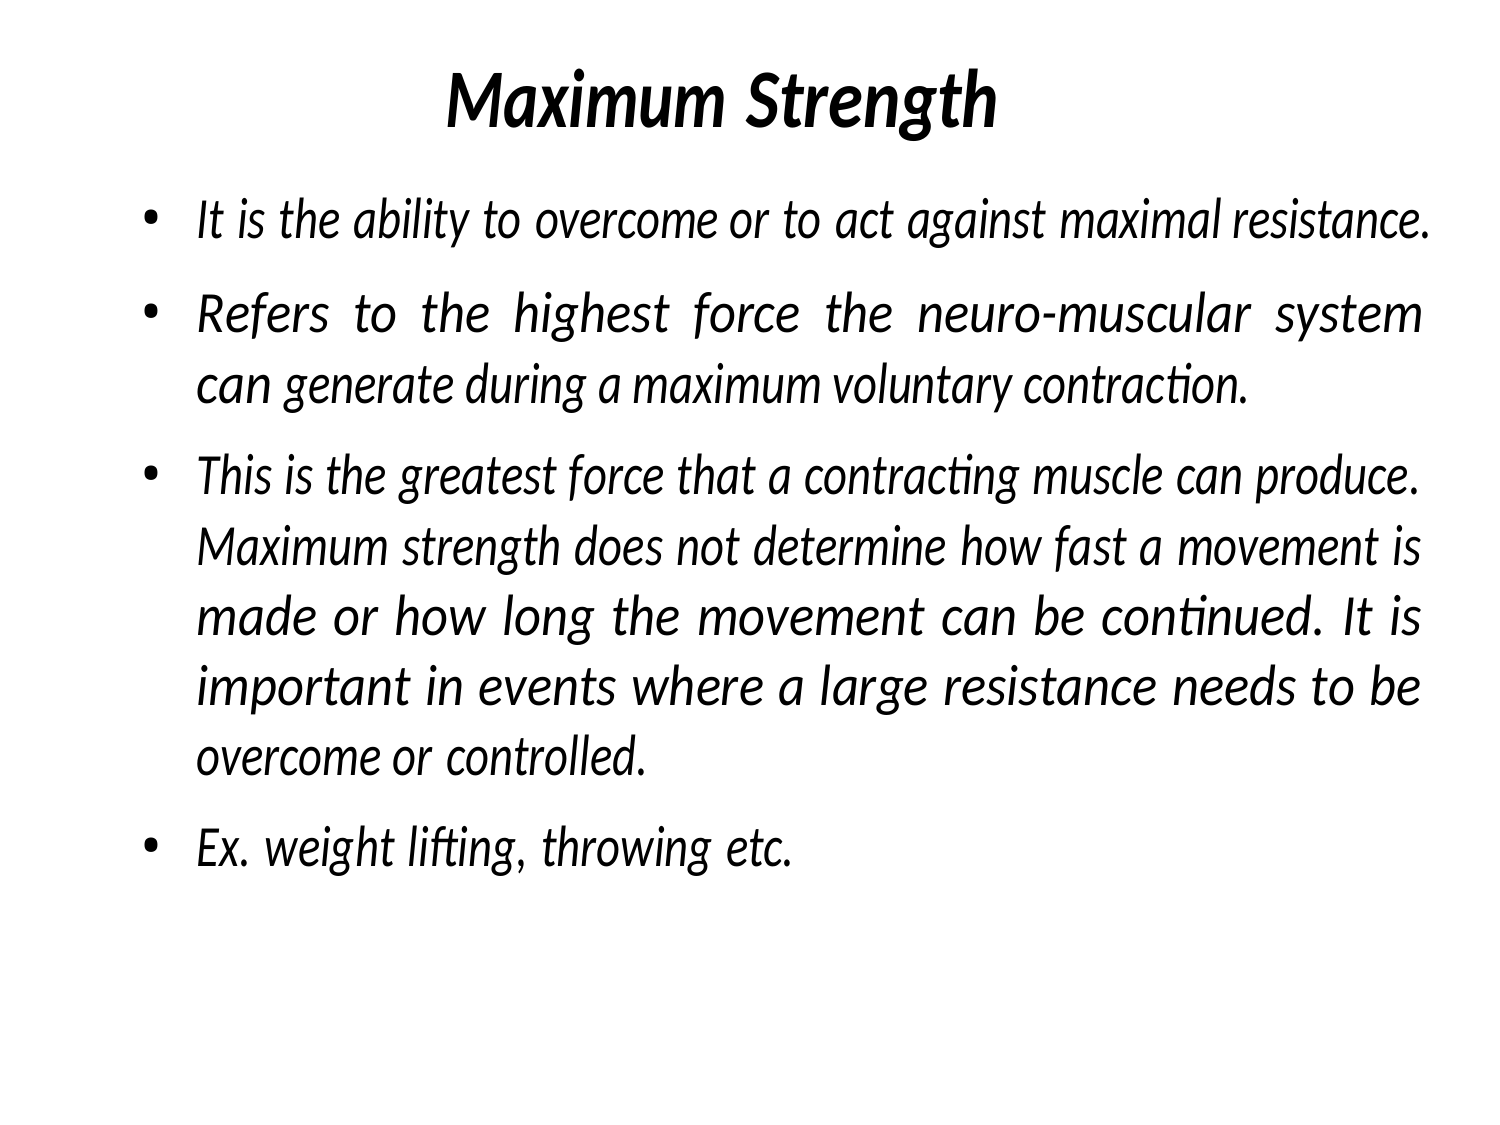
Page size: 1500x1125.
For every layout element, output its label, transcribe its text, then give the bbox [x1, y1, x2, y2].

subtitle Maximum Strength [0, 54, 1500, 145]
list Ex. weight lifting, throwing etc. [140, 804, 1500, 883]
list Refers to the highest force the neuro-muscular system can generate during a maximum voluntary contraction. [140, 270, 1424, 418]
list It is the ability to overcome or to act against maximal resistance. [140, 177, 1500, 256]
list This is the greatest force that a contracting muscle can produce. Maximum strength does not determine how fast a movement is made or how long the movement can be continued. It is important in events where a large resistance needs to be overcome or controlled. [140, 432, 1423, 789]
